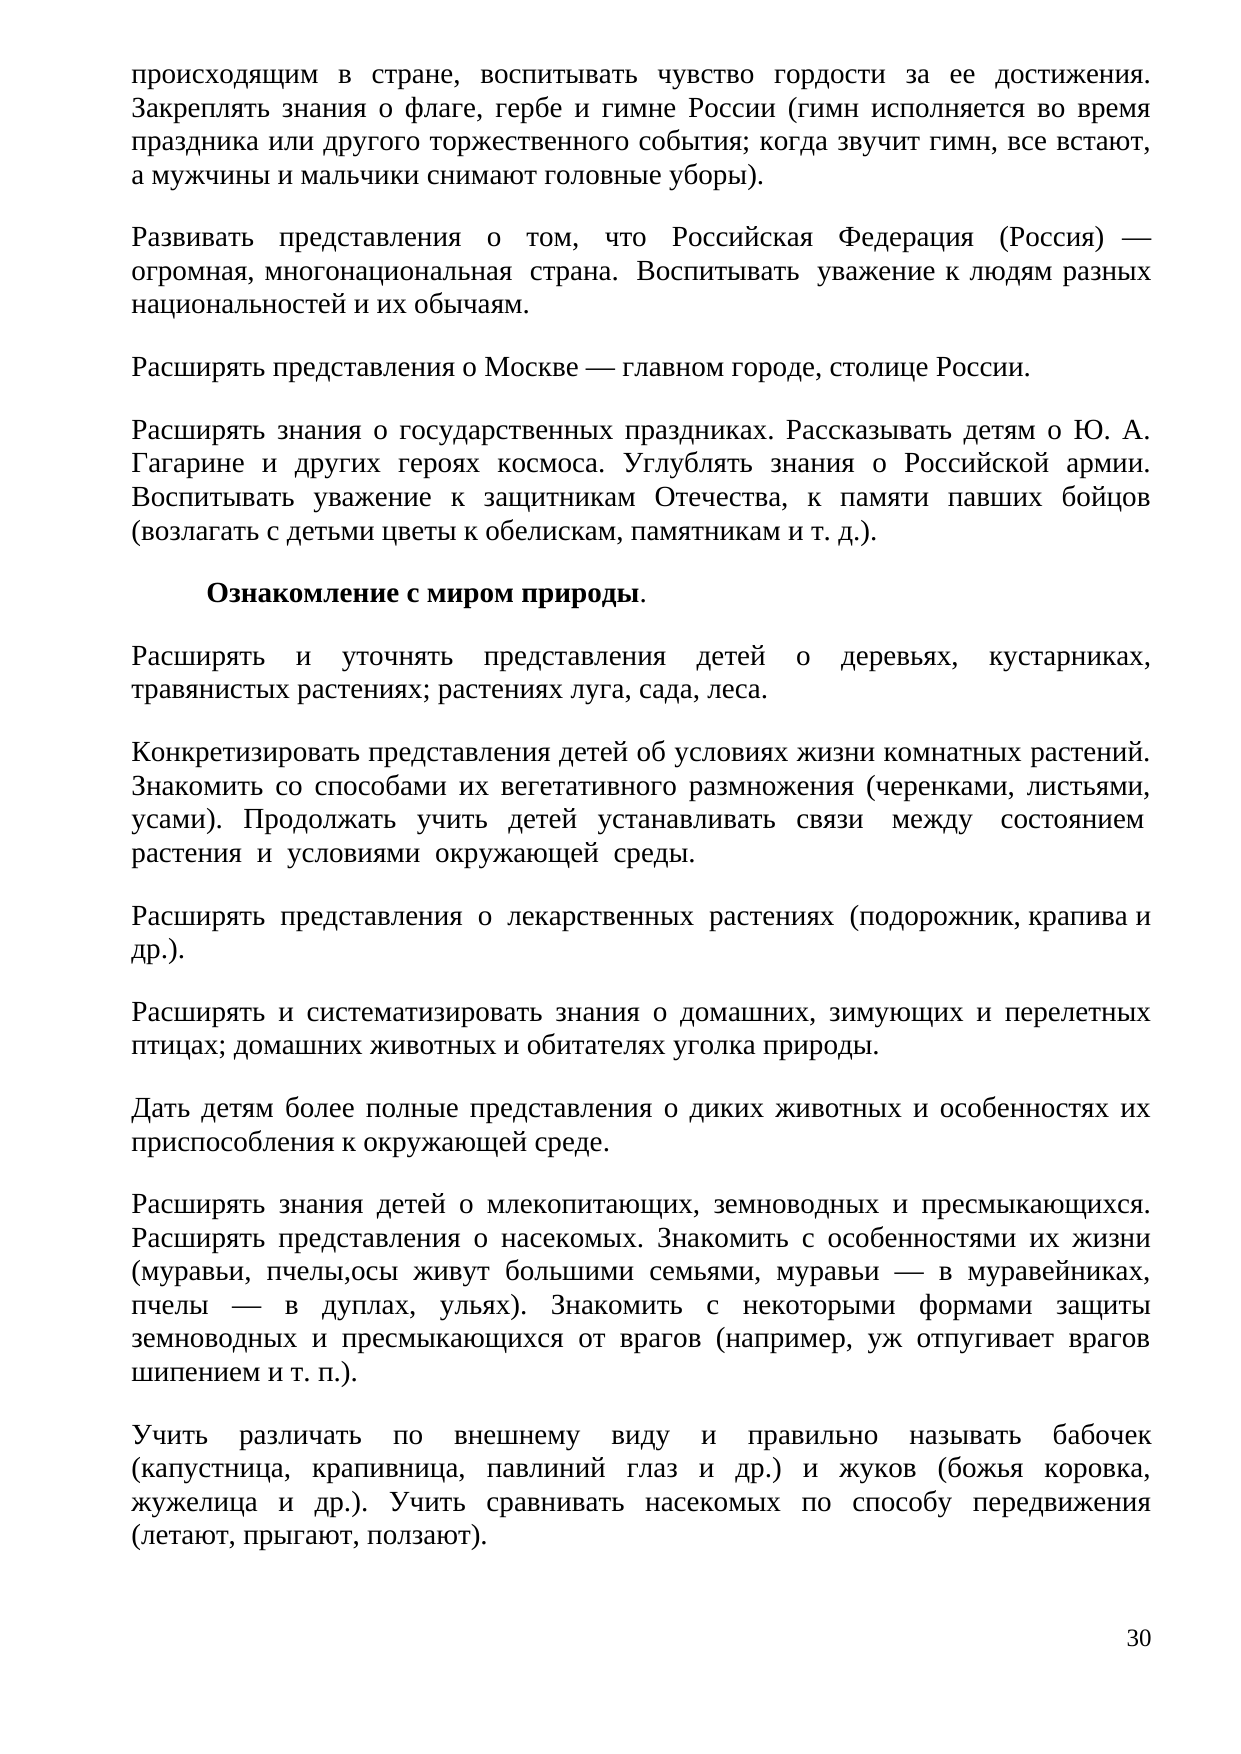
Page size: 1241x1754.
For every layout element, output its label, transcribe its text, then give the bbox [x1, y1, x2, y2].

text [131, 56, 1152, 190]
text Учить различать по внешнему виду и правильно называть бабочек (капустница, крапивница, павлиний глаз и др.) и жуков (божья коровка, жужелица и др.). Учить сравнивать насекомых по способу передвижения (летают, прыгают, ползают). [131, 1417, 1152, 1551]
text Расширять представления о Москве — главном городе, столице России. [131, 349, 1152, 383]
text Расширять представления о лекарственных растениях (подорожник, крапива и др.). [131, 898, 1152, 965]
text Расширять знания о государственных праздниках. Рассказывать детям о Ю. А. Гагарине и других героях космоса. Углублять знания о Российской армии. Воспитывать уважение к защитникам Отечества, к памяти павших бойцов (возлагать с детьми цветы к обелискам, памятникам и т. д.). [131, 412, 1152, 546]
text Развивать представления о том, что Российская Федерация (Россия) — огромная, многонациональная страна. Воспитывать уважение к людям разных национальностей и их обычаям. [131, 219, 1152, 320]
text Расширять и уточнять представления детей о деревьях, кустарниках, травянистых растениях; растениях луга, сада, леса. [131, 638, 1152, 705]
text Дать детям более полные представления о диких животных и особенностях их приспособления к окружающей среде. [131, 1090, 1152, 1157]
text Конкретизировать представления детей об условиях жизни комнатных растений. Знакомить со способами их вегетативного размножения (черенками, листьями, усами). Продолжать учить детей устанавливать связи между состоянием растения и условиями окружающей среды. [131, 734, 1152, 868]
text Ознакомление с миром природы. [206, 575, 1152, 609]
text Расширять знания детей о млекопитающих, земноводных и пресмыкающихся. Расширять представления о насекомых. Знакомить с особенностями их жизни (муравьи, пчелы,осы живут большими семьями, муравьи — в муравейниках, пчелы — в дуплах, ульях). Знакомить с некоторыми формами защиты земноводных и пресмыкающихся от врагов (например, уж отпугивает врагов шипением и т. п.). [131, 1186, 1152, 1388]
text Расширять и систематизировать знания о домашних, зимующих и перелетных птицах; домашних животных и обитателях уголка природы. [131, 994, 1152, 1061]
